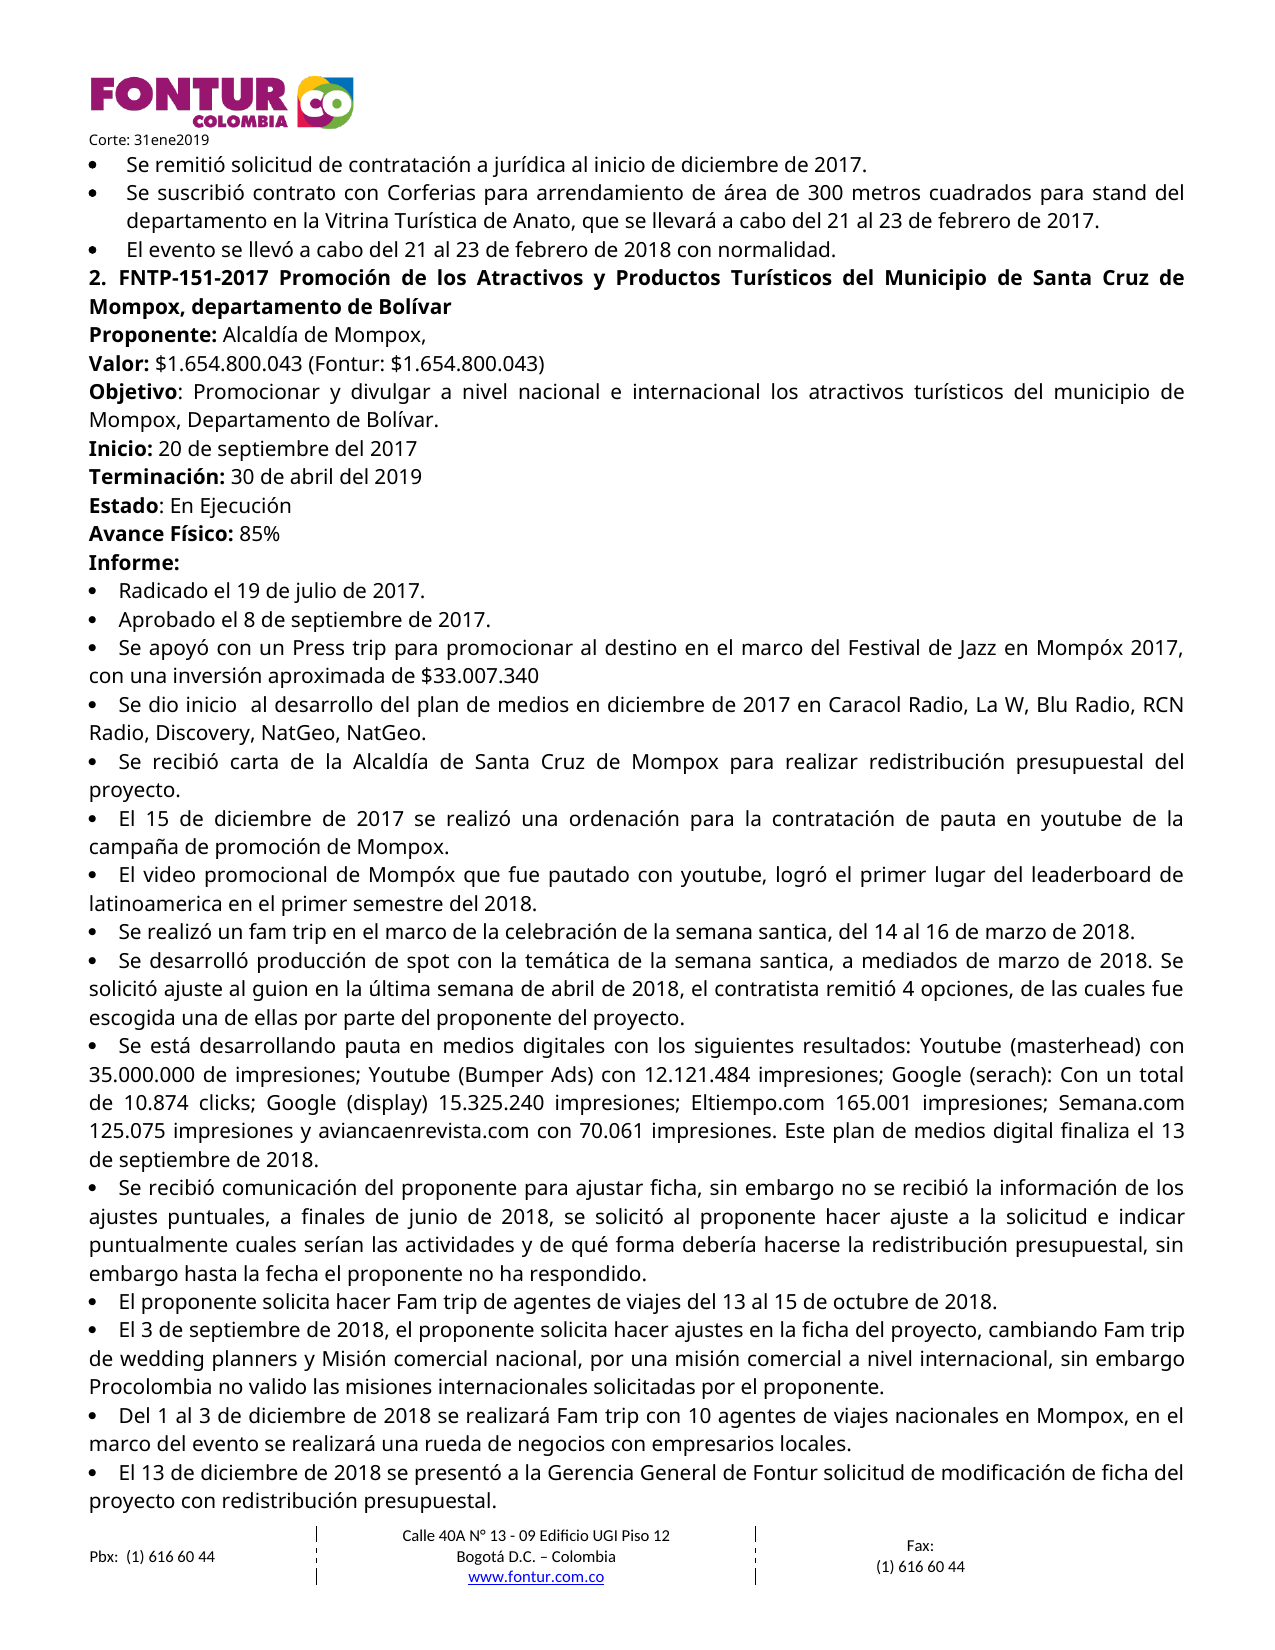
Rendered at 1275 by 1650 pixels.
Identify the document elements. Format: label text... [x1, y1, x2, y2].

list Del 1 al 3 de diciembre de 2018 se realizará Fam trip con 10 agentes de viajes nacionales en Mompox, en el marco del evento se realizará una rueda de negocios con empresarios locales. [89, 1401, 1186, 1458]
list El 3 de septiembre de 2018, el proponente solicita hacer ajustes en la ficha del proyecto, cambiando Fam trip de wedding planners y Misión comercial nacional, por una misión comercial a nivel internacional, sin embargo Procolombia no valido las misiones internacionales solicitadas por el proponente. [89, 1316, 1186, 1401]
list Aprobado el 8 de septiembre de 2017. [89, 605, 1186, 633]
list Proponente: Alcaldía de Mompox, [89, 320, 1186, 349]
list FNTP-151-2017 Promoción de los Atractivos y Productos Turísticos del Municipio de Santa Cruz de Mompox, departamento de Bolívar [89, 263, 1186, 320]
list Se suscribió contrato con Corferias para arrendamiento de área de 300 metros cuadrados para stand del departamento en la Vitrina Turística de Anato, que se llevará a cabo del 21 al 23 de febrero de 2017. [89, 178, 1186, 235]
list Radicado el 19 de julio de 2017. [89, 576, 1186, 605]
list Objetivo: Promocionar y divulgar a nivel nacional e internacional los atractivos turísticos del municipio de Mompox, Departamento de Bolívar. [89, 377, 1186, 434]
list El evento se llevó a cabo del 21 al 23 de febrero de 2018 con normalidad. [89, 235, 1186, 263]
text Informe: [89, 548, 1186, 576]
picture [88, 73, 355, 130]
list Terminación: 30 de abril del 2019 [89, 462, 1186, 491]
list Se recibió comunicación del proponente para ajustar ficha, sin embargo no se recibió la información de los ajustes puntuales, a finales de junio de 2018, se solicitó al proponente hacer ajuste a la solicitud e indicar puntualmente cuales serían las actividades y de qué forma debería hacerse la redistribución presupuestal, sin embargo hasta la fecha el proponente no ha respondido. [89, 1173, 1186, 1287]
list Valor: $1.654.800.043 (Fontur: $1.654.800.043) [89, 349, 1186, 377]
list Se remitió solicitud de contratación a jurídica al inicio de diciembre de 2017. [89, 150, 1186, 178]
list Inicio: 20 de septiembre del 2017 [89, 434, 1186, 462]
list El 13 de diciembre de 2018 se presentó a la Gerencia General de Fontur solicitud de modificación de ficha del proyecto con redistribución presupuestal. [89, 1458, 1186, 1515]
list Se está desarrollando pauta en medios digitales con los siguientes resultados: Youtube (masterhead) con 35.000.000 de impresiones; Youtube (Bumper Ads) con 12.121.484 impresiones; Google (serach): Con un total de 10.874 clicks; Google (display) 15.325.240 impresiones; Eltiempo.com 165.001 impresiones; Semana.com 125.075 impresiones y aviancaenrevista.com con 70.061 impresiones. Este plan de medios digital finaliza el 13 de septiembre de 2018. [89, 1031, 1186, 1173]
list El 15 de diciembre de 2017 se realizó una ordenación para la contratación de pauta en youtube de la campaña de promoción de Mompox. [89, 804, 1186, 861]
list Avance Físico: 85% [89, 519, 1186, 548]
list El video promocional de Mompóx que fue pautado con youtube, logró el primer lugar del leaderboard de latinoamerica en el primer semestre del 2018. [89, 861, 1186, 917]
list Se desarrolló producción de spot con la temática de la semana santica, a mediados de marzo de 2018. Se solicitó ajuste al guion en la última semana de abril de 2018, el contratista remitió 4 opciones, de las cuales fue escogida una de ellas por parte del proponente del proyecto. [89, 946, 1186, 1031]
list Se dio inicio al desarrollo del plan de medios en diciembre de 2017 en Caracol Radio, La W, Blu Radio, RCN Radio, Discovery, NatGeo, NatGeo. [89, 690, 1186, 747]
list Estado: En Ejecución [89, 491, 1186, 519]
list Se apoyó con un Press trip para promocionar al destino en el marco del Festival de Jazz en Mompóx 2017, con una inversión aproximada de $33.007.340 [89, 633, 1186, 690]
list Se recibió carta de la Alcaldía de Santa Cruz de Mompox para realizar redistribución presupuestal del proyecto. [89, 747, 1186, 804]
list El proponente solicita hacer Fam trip de agentes de viajes del 13 al 15 de octubre de 2018. [89, 1287, 1186, 1316]
list Se realizó un fam trip en el marco de la celebración de la semana santica, del 14 al 16 de marzo de 2018. [89, 917, 1186, 946]
